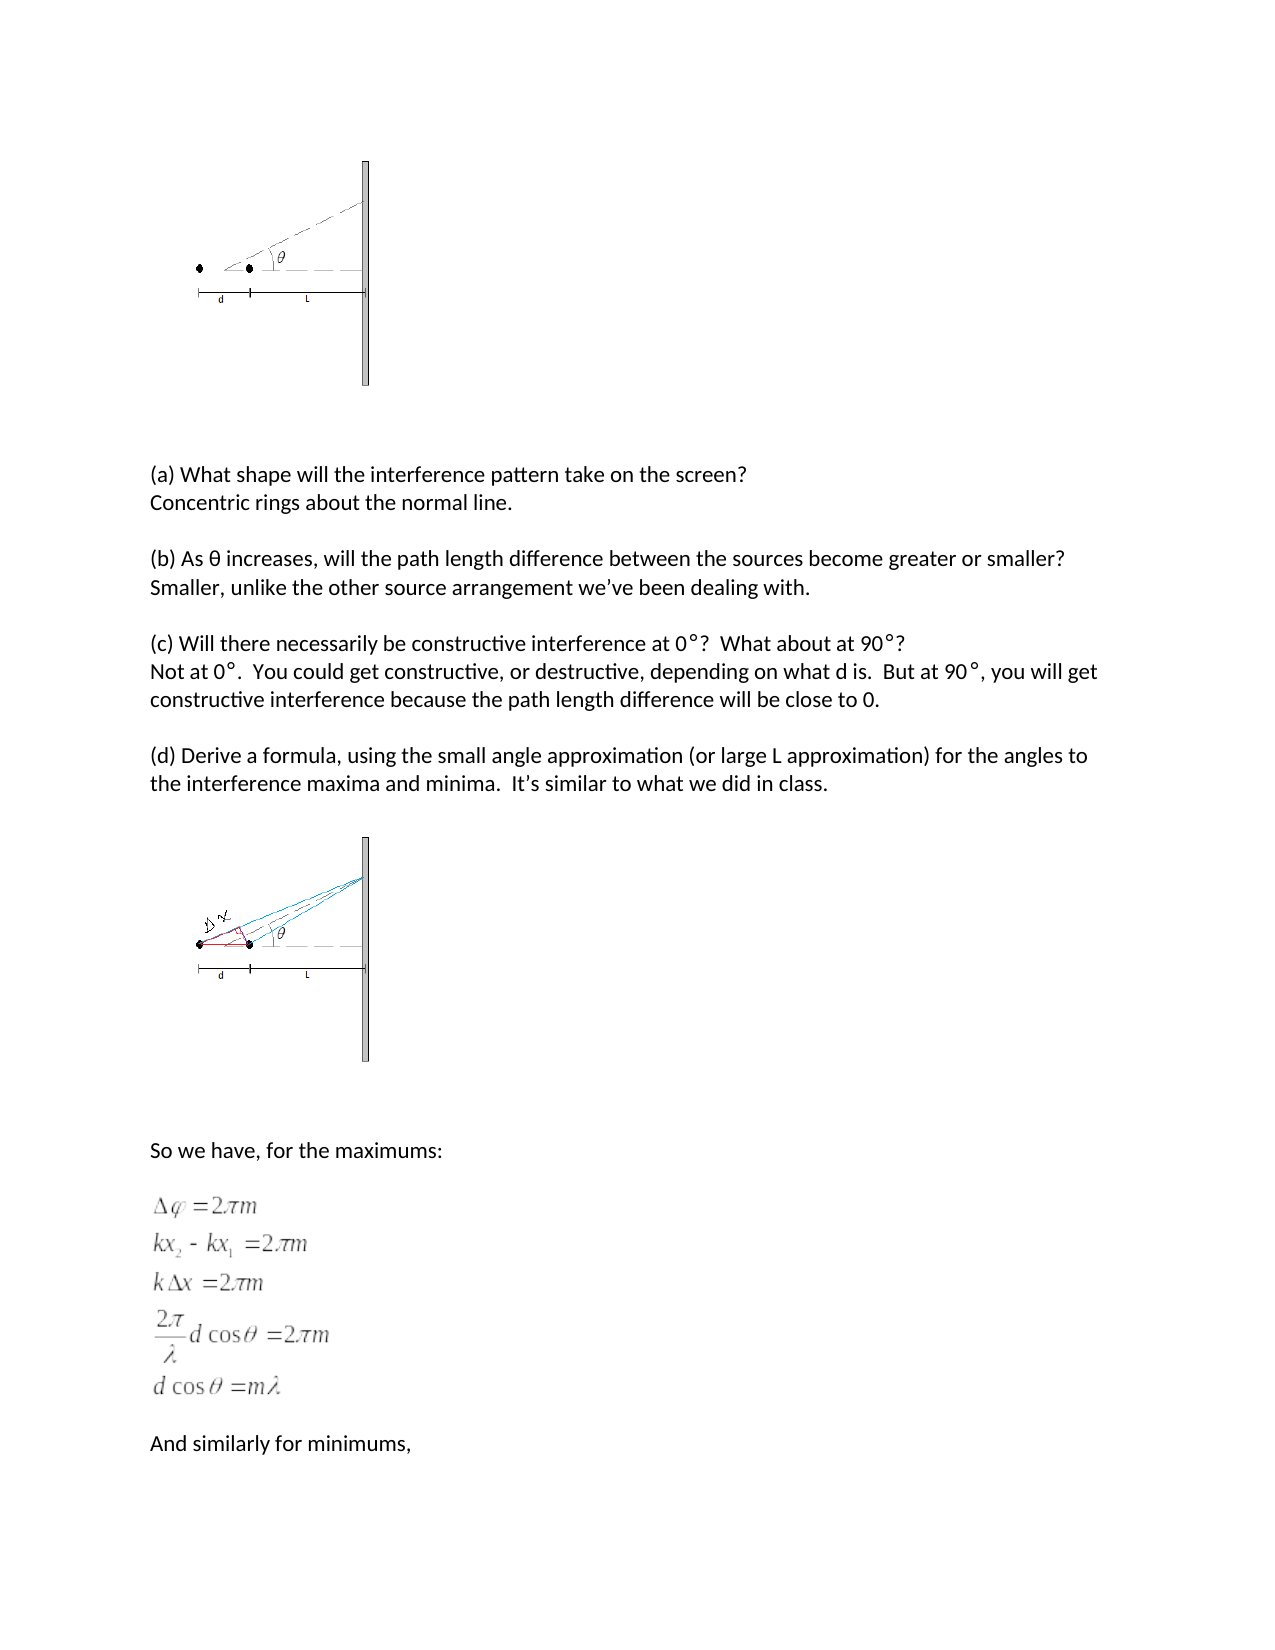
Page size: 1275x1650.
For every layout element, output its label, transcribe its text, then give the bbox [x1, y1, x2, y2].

picture [150, 150, 455, 433]
picture [150, 825, 455, 1109]
text So we have, for the maximums: [150, 1136, 1125, 1164]
text (d) Derive a formula, using the small angle approximation (or large L approximation) for the angles to the interference maxima and minima. It’s similar to what we did in class. [150, 742, 1125, 798]
text Not at 0°. You could get constructive, or destructive, depending on what d is. But at 90°, you will get constructive interference because the path length difference will be close to 0. [150, 657, 1125, 713]
text Smaller, unlike the other source arrangement we’ve been dealing with. [150, 573, 1125, 601]
text Concentric rings about the normal line. [150, 488, 1125, 517]
text (c) Will there necessarily be constructive interference at 0°? What about at 90°? [150, 629, 1125, 657]
text (a) What shape will the interference pattern take on the screen? [150, 461, 1125, 488]
text (b) As θ increases, will the path length difference between the sources become greater or smaller? [150, 544, 1125, 573]
text And similarly for minimums, [150, 1429, 1125, 1457]
